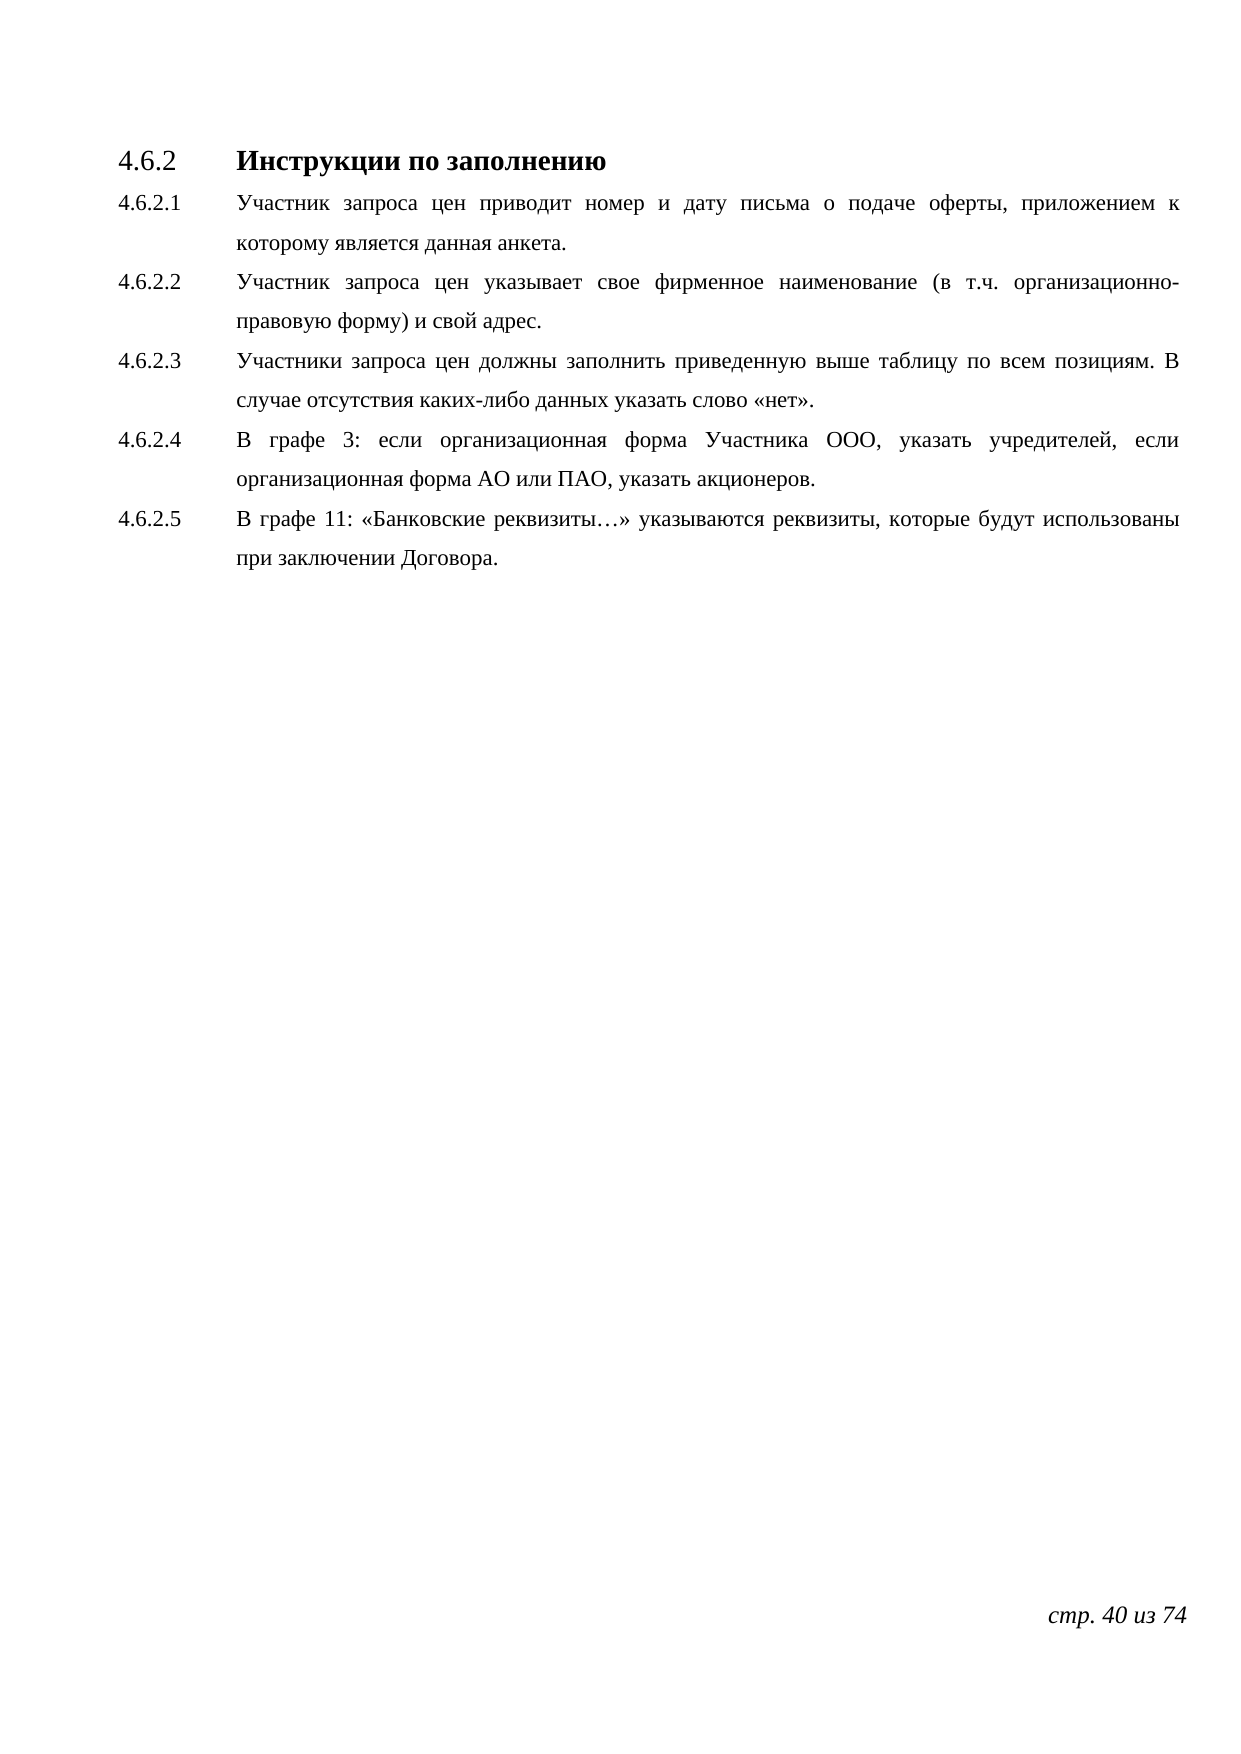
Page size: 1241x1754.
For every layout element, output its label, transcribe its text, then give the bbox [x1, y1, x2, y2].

text В графе 3: если организационная форма Участника ООО, указать учредителей, если организационная форма АО или ПАО, указать акционеров. [118, 426, 1181, 492]
text Участник запроса цен приводит номер и дату письма о подаче оферты, приложением к которому является данная анкета. [118, 189, 1181, 255]
text Инструкции по заполнению [118, 143, 1181, 177]
text Участники запроса цен должны заполнить приведенную выше таблицу по всем позициям. В случае отсутствия каких-либо данных указать слово «нет». [118, 347, 1181, 413]
text Участник запроса цен указывает свое фирменное наименование (в т.ч. организационно-правовую форму) и свой адрес. [118, 268, 1181, 334]
text В графе 11: «Банковские реквизиты…» указываются реквизиты, которые будут использованы при заключении Договора. [118, 505, 1181, 571]
